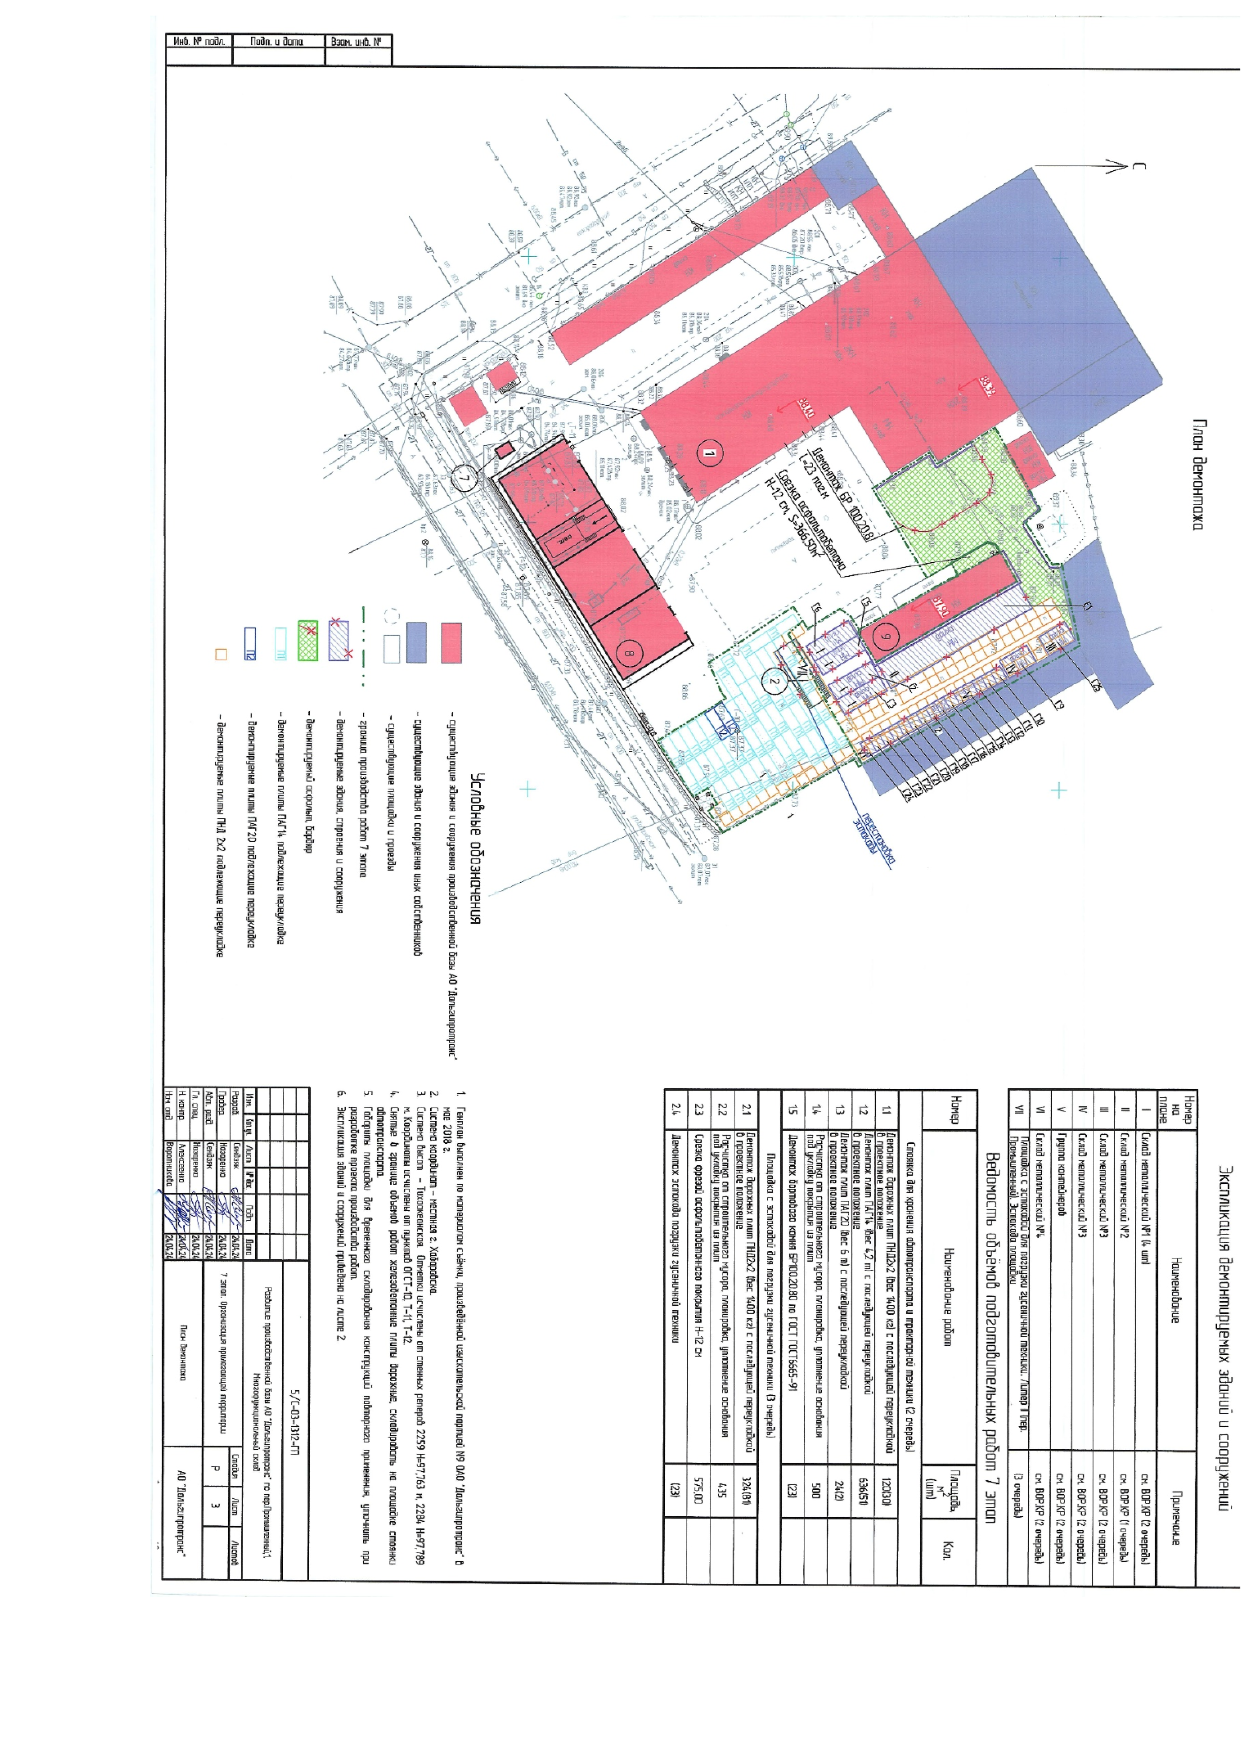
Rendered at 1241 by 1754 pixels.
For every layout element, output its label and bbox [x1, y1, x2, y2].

picture [151, 17, 1241, 1595]
